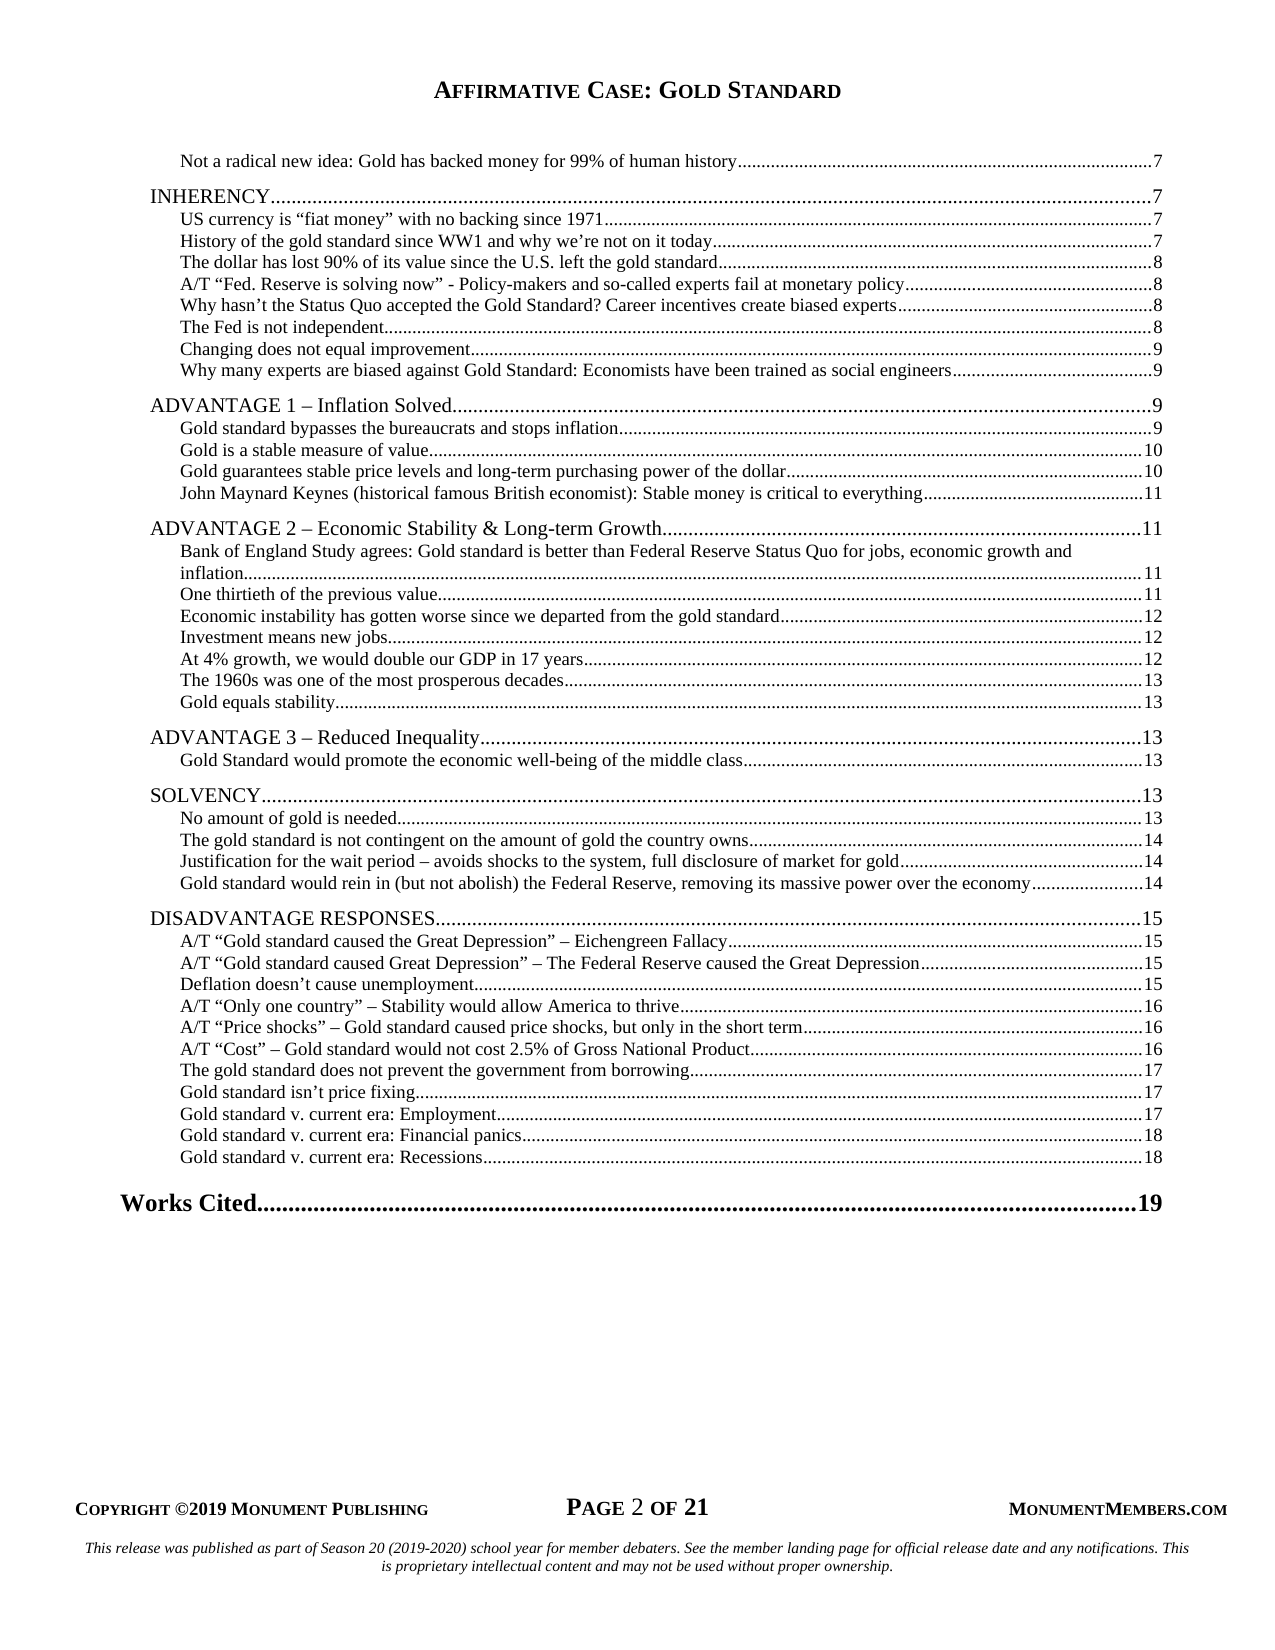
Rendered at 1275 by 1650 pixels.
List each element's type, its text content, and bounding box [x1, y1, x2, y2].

text Gold standard would rein in (but not abolish) the Federal Reserve, removing its massive power over the economy 14 [180, 872, 1125, 893]
text A/T “Gold standard caused Great Depression” – The Federal Reserve caused the Great Depression 15 [180, 952, 1125, 973]
text Gold Standard would promote the economic well-being of the middle class 13 [180, 749, 1125, 771]
text The dollar has lost 90% of its value since the U.S. left the gold standard 8 [180, 251, 1125, 273]
text Gold standard v. current era: Financial panics 18 [180, 1124, 1125, 1146]
text Justification for the wait period – avoids shocks to the system, full disclosure of market for gold 14 [180, 850, 1125, 872]
text A/T “Only one country” – Stability would allow America to thrive 16 [180, 995, 1125, 1016]
text Gold guarantees stable price levels and long-term purchasing power of the dollar 10 [180, 460, 1125, 482]
text One thirtieth of the previous value 11 [180, 583, 1125, 605]
text Deflation doesn’t cause unemployment 15 [180, 973, 1125, 995]
text ADVANTAGE 1 – Inflation Solved 9 [150, 393, 1125, 417]
text No amount of gold is needed 13 [180, 807, 1125, 829]
text Gold is a stable measure of value 10 [180, 439, 1125, 460]
text The Fed is not independent 8 [180, 316, 1125, 337]
text A/T “Price shocks” – Gold standard caused price shocks, but only in the short term 16 [180, 1016, 1125, 1038]
text Investment means new jobs 12 [180, 626, 1125, 648]
text DISADVANTAGE RESPONSES 15 [150, 906, 1125, 930]
text A/T “Gold standard caused the Great Depression” – Eichengreen Fallacy 15 [180, 930, 1125, 952]
text US currency is “fiat money” with no backing since 1971 7 [180, 208, 1125, 230]
text Why hasn’t the Status Quo accepted the Gold Standard? Career incentives create biased experts 8 [180, 294, 1125, 316]
text Gold standard bypasses the bureaucrats and stops inflation 9 [180, 417, 1125, 439]
text Why many experts are biased against Gold Standard: Economists have been trained as social engineers 9 [180, 359, 1125, 381]
text The gold standard is not contingent on the amount of gold the country owns 14 [180, 829, 1125, 850]
text Gold standard v. current era: Recessions 18 [180, 1146, 1125, 1167]
text The 1960s was one of the most prosperous decades 13 [180, 669, 1125, 691]
text Not a radical new idea: Gold has backed money for 99% of human history 7 [180, 150, 1125, 172]
text At 4% growth, we would double our GDP in 17 years 12 [180, 648, 1125, 669]
text John Maynard Keynes (historical famous British economist): Stable money is critical to everything 11 [180, 482, 1125, 503]
text INHERENCY 7 [150, 184, 1125, 208]
text Bank of England Study agrees: Gold standard is better than Federal Reserve Status Quo for jobs, economic growth and inflation 11 [180, 540, 1125, 583]
text Works Cited 19 [120, 1188, 1125, 1217]
text Gold equals stability 13 [180, 691, 1125, 712]
text A/T “Cost” – Gold standard would not cost 2.5% of Gross National Product 16 [180, 1038, 1125, 1059]
text A/T “Fed. Reserve is solving now” - Policy-makers and so-called experts fail at monetary policy 8 [180, 273, 1125, 294]
text Gold standard v. current era: Employment 17 [180, 1102, 1125, 1124]
text History of the gold standard since WW1 and why we’re not on it today 7 [180, 230, 1125, 251]
text ADVANTAGE 3 – Reduced Inequality 13 [150, 725, 1125, 749]
text ADVANTAGE 2 – Economic Stability & Long-term Growth 11 [150, 516, 1125, 540]
text Gold standard isn’t price fixing 17 [180, 1081, 1125, 1102]
text The gold standard does not prevent the government from borrowing 17 [180, 1059, 1125, 1081]
text Changing does not equal improvement 9 [180, 337, 1125, 359]
text Economic instability has gotten worse since we departed from the gold standard 12 [180, 605, 1125, 626]
text SOLVENCY 13 [150, 783, 1125, 807]
